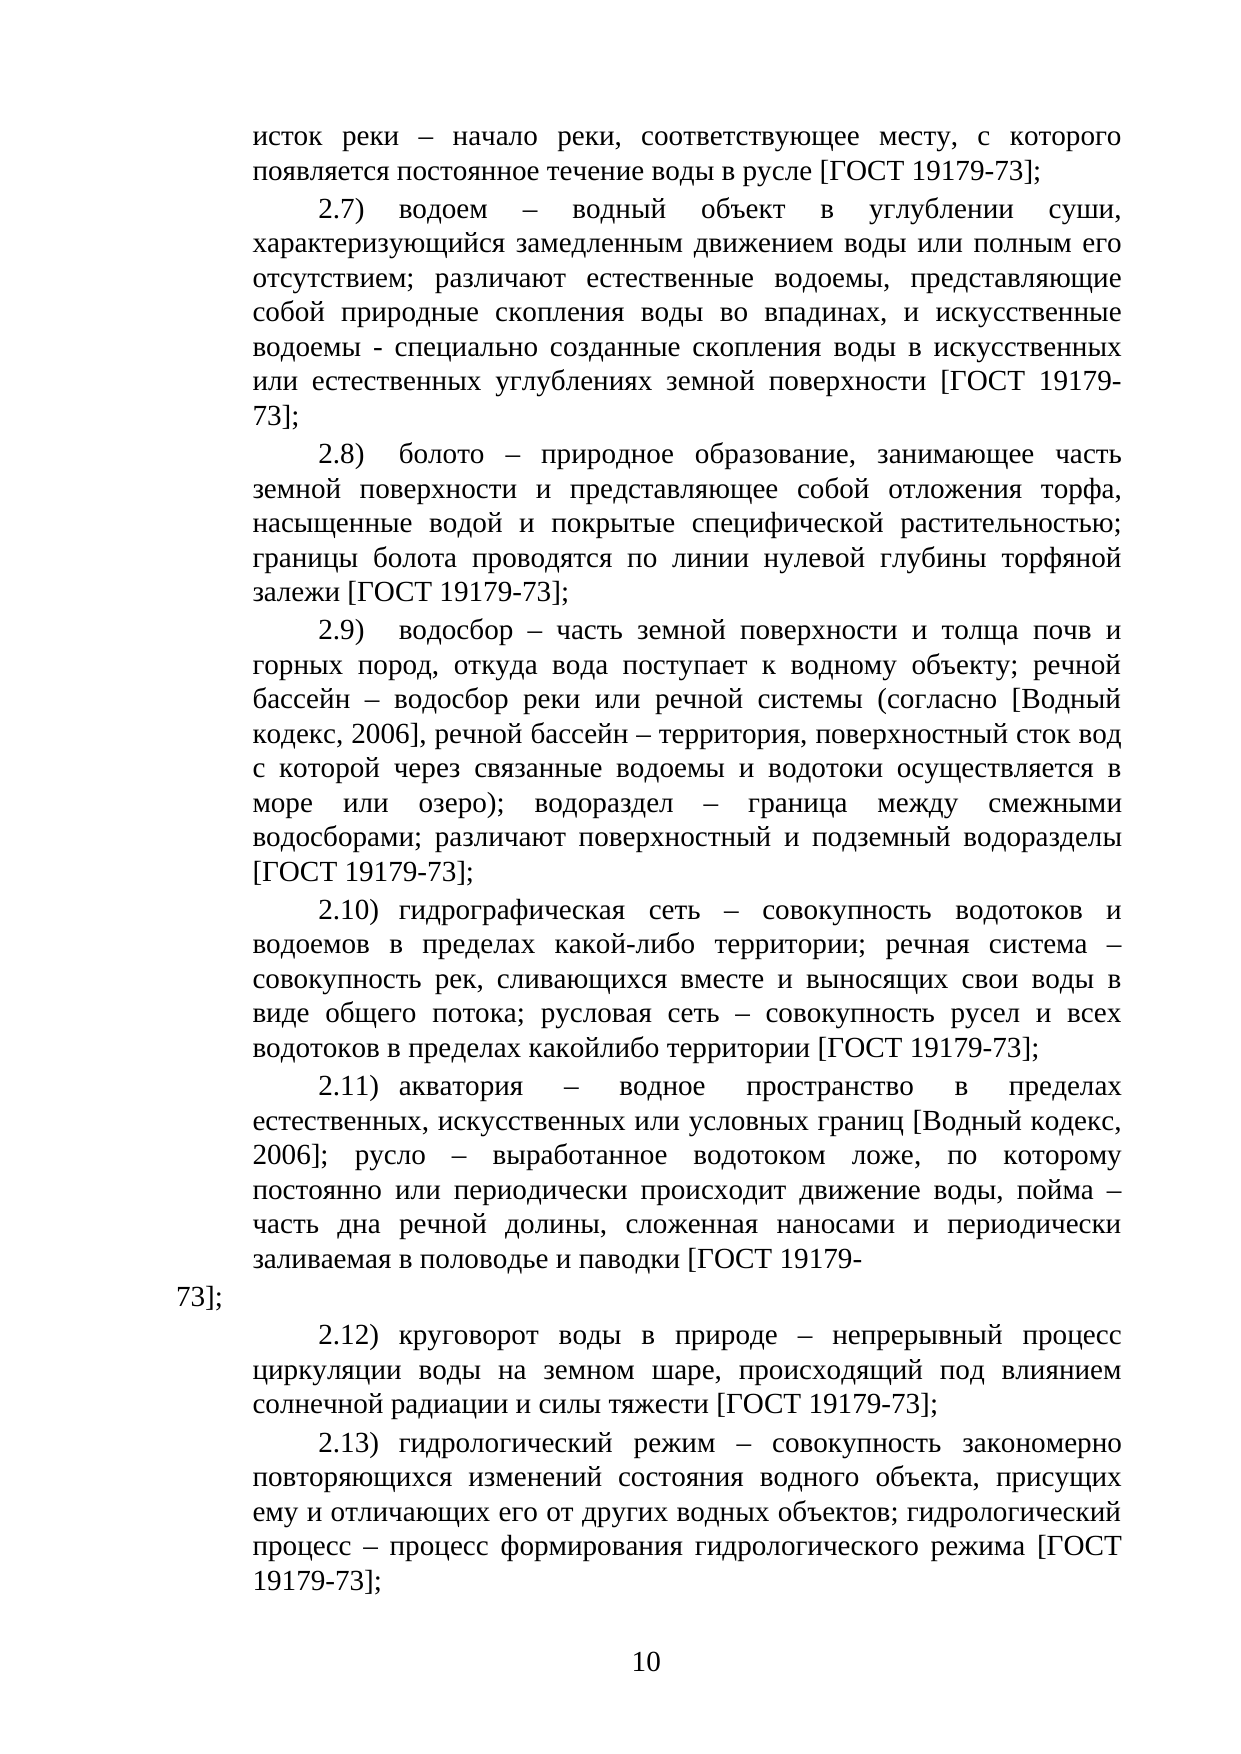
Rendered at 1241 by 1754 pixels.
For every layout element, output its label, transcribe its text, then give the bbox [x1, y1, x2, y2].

list гидрографическая сеть – совокупность водотоков и водоемов в пределах какой-либо территории; речная система – совокупность рек, сливающихся вместе и выносящих свои воды в виде общего потока; русловая сеть – совокупность русел и всех водотоков в пределах какойлибо территории [ГОСТ 19179-73]; [252, 892, 1122, 1064]
list болото – природное образование, занимающее часть земной поверхности и представляющее собой отложения торфа, насыщенные водой и покрытые специфической растительностью; границы болота проводятся по линии нулевой глубины торфяной залежи [ГОСТ 19179-73]; [252, 436, 1122, 608]
list круговорот воды в природе – непрерывный процесс циркуляции воды на земном шаре, происходящий под влиянием солнечной радиации и силы тяжести [ГОСТ 19179-73]; [252, 1317, 1122, 1420]
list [252, 118, 1122, 186]
list гидрологический режим – совокупность закономерно повторяющихся изменений состояния водного объекта, присущих ему и отличающих его от других водных объектов; гидрологический процесс – процесс формирования гидрологического режима [ГОСТ 19179-73]; [252, 1425, 1122, 1596]
list водосбор – часть земной поверхности и толща почв и горных пород, откуда вода поступает к водному объекту; речной бассейн – водосбор реки или речной системы (согласно [Водный кодекс, 2006], речной бассейн – территория, поверхностный сток вод с которой через связанные водоемы и водотоки осуществляется в море или озеро); водораздел – граница между смежными водосборами; различают поверхностный и подземный водоразделы [ГОСТ 19179-73]; [252, 612, 1122, 887]
list водоем – водный объект в углублении суши, характеризующийся замедленным движением воды или полным его отсутствием; различают естественные водоемы, представляющие собой природные скопления воды во впадинах, и искусственные водоемы - специально созданные скопления воды в искусственных или естественных углублениях земной поверхности [ГОСТ 19179-73]; [252, 191, 1122, 431]
text 73]; [176, 1279, 1089, 1313]
list акватория – водное пространство в пределах естественных, искусственных или условных границ [Водный кодекс, 2006]; русло – выработанное водотоком ложе, по которому постоянно или периодически происходит движение воды, пойма – часть дна речной долины, сложенная наносами и периодически заливаемая в половодье и паводки [ГОСТ 19179- [252, 1068, 1122, 1274]
